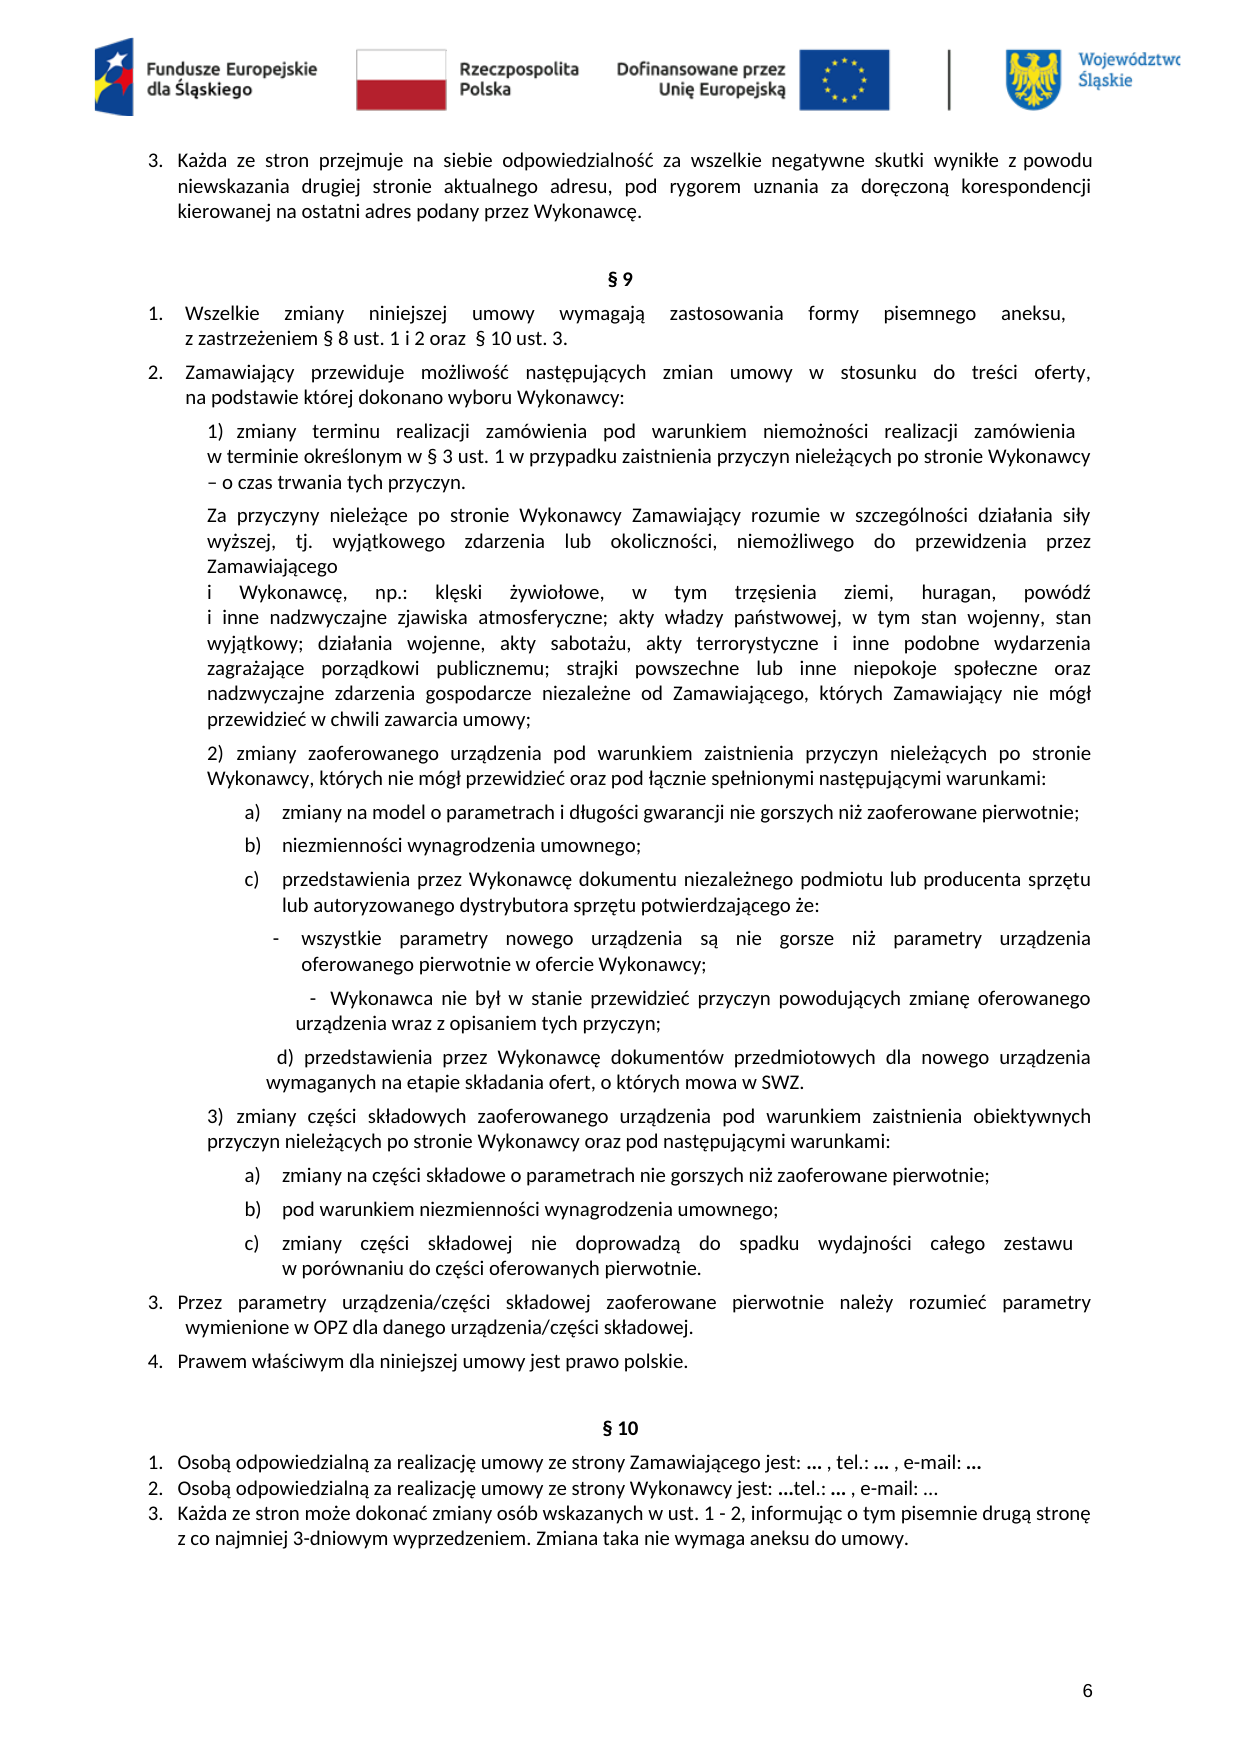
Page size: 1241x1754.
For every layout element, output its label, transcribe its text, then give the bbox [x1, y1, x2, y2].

list Wszelkie zmiany niniejszej umowy wymagają zastosowania formy pisemnego aneksu, z zastrzeżeniem § 8 ust. 1 i 2 oraz § 10 ust. 3. [148, 300, 1092, 351]
text 3. Każda ze stron przejmuje na siebie odpowiedzialność za wszelkie negatywne skutki wynikłe z powodu niewskazania drugiej stronie aktualnego adresu, pod rygorem uznania za doręczoną korespondencji kierowanej na ostatni adres podany przez Wykonawcę. [148, 148, 1092, 224]
list przedstawienia przez Wykonawcę dokumentu niezależnego podmiotu lub producenta sprzętu lub autoryzowanego dystrybutora sprzętu potwierdzającego że: [244, 866, 1092, 917]
text § 10 [148, 1416, 1092, 1441]
list pod warunkiem niezmienności wynagrodzenia umownego; [244, 1196, 1092, 1221]
text d) przedstawienia przez Wykonawcę dokumentów przedmiotowych dla nowego urządzenia wymaganych na etapie składania ofert, o których mowa w SWZ. [207, 1044, 1092, 1095]
list zmiany części składowych zaoferowanego urządzenia pod warunkiem zaistnienia obiektywnych przyczyn nieleżących po stronie Wykonawcy oraz pod następującymi warunkami: [207, 1103, 1092, 1154]
text § 9 [148, 266, 1092, 291]
list Przez parametry urządzenia/części składowej zaoferowane pierwotnie należy rozumieć parametry wymienione w OPZ dla danego urządzenia/części składowej. [148, 1289, 1092, 1340]
list zmiany części składowej nie doprowadzą do spadku wydajności całego zestawu w porównaniu do części oferowanych pierwotnie. [244, 1230, 1092, 1281]
list Osobą odpowiedzialną za realizację umowy ze strony Wykonawcy jest: …tel.: … , e-mail: … [148, 1475, 1092, 1500]
list zmiany zaoferowanego urządzenia pod warunkiem zaistnienia przyczyn nieleżących po stronie Wykonawcy, których nie mógł przewidzieć oraz pod łącznie spełnionymi następującymi warunkami: [207, 740, 1092, 791]
list Zamawiający przewiduje możliwość następujących zmian umowy w stosunku do treści oferty, na podstawie której dokonano wyboru Wykonawcy: [148, 359, 1092, 410]
list Prawem właściwym dla niniejszej umowy jest prawo polskie. [148, 1348, 1092, 1373]
list Każda ze stron może dokonać zmiany osób wskazanych w ust. 1 - 2, informując o tym pisemnie drugą stronę z co najmniej 3-dniowym wyprzedzeniem. Zmiana taka nie wymaga aneksu do umowy. [148, 1500, 1092, 1551]
text - wszystkie parametry nowego urządzenia są nie gorsze niż parametry urządzenia oferowanego pierwotnie w ofercie Wykonawcy; [207, 926, 1092, 976]
text Za przyczyny nieleżące po stronie Wykonawcy Zamawiający rozumie w szczególności działania siły wyższej, tj. wyjątkowego zdarzenia lub okoliczności, niemożliwego do przewidzenia przez Zamawiającego i Wykonawcę, np.: klęski żywiołowe, w tym trzęsienia ziemi, huragan, powódź i inne nadzwyczajne zjawiska atmosferyczne; akty władzy państwowej, w tym stan wojenny, stan wyjątkowy; działania wojenne, akty sabotażu, akty terrorystyczne i inne podobne wydarzenia zagrażające porządkowi publicznemu; strajki powszechne lub inne niepokoje społeczne oraz nadzwyczajne zdarzenia gospodarcze niezależne od Zamawiającego, których Zamawiający nie mógł przewidzieć w chwili zawarcia umowy; [207, 503, 1092, 731]
list niezmienności wynagrodzenia umownego; [244, 833, 1092, 858]
picture [93, 37, 1180, 116]
list Osobą odpowiedzialną za realizację umowy ze strony Zamawiającego jest: … , tel.: … , e-mail: … [148, 1449, 1092, 1475]
list zmiany na model o parametrach i długości gwarancji nie gorszych niż zaoferowane pierwotnie; [244, 799, 1092, 824]
list zmiany terminu realizacji zamówienia pod warunkiem niemożności realizacji zamówienia w terminie określonym w § 3 ust. 1 w przypadku zaistnienia przyczyn nieleżących po stronie Wykonawcy – o czas trwania tych przyczyn. [207, 418, 1092, 494]
text - Wykonawca nie był w stanie przewidzieć przyczyn powodujących zmianę oferowanego urządzenia wraz z opisaniem tych przyczyn; [207, 985, 1092, 1036]
list zmiany na części składowe o parametrach nie gorszych niż zaoferowane pierwotnie; [244, 1162, 1092, 1188]
